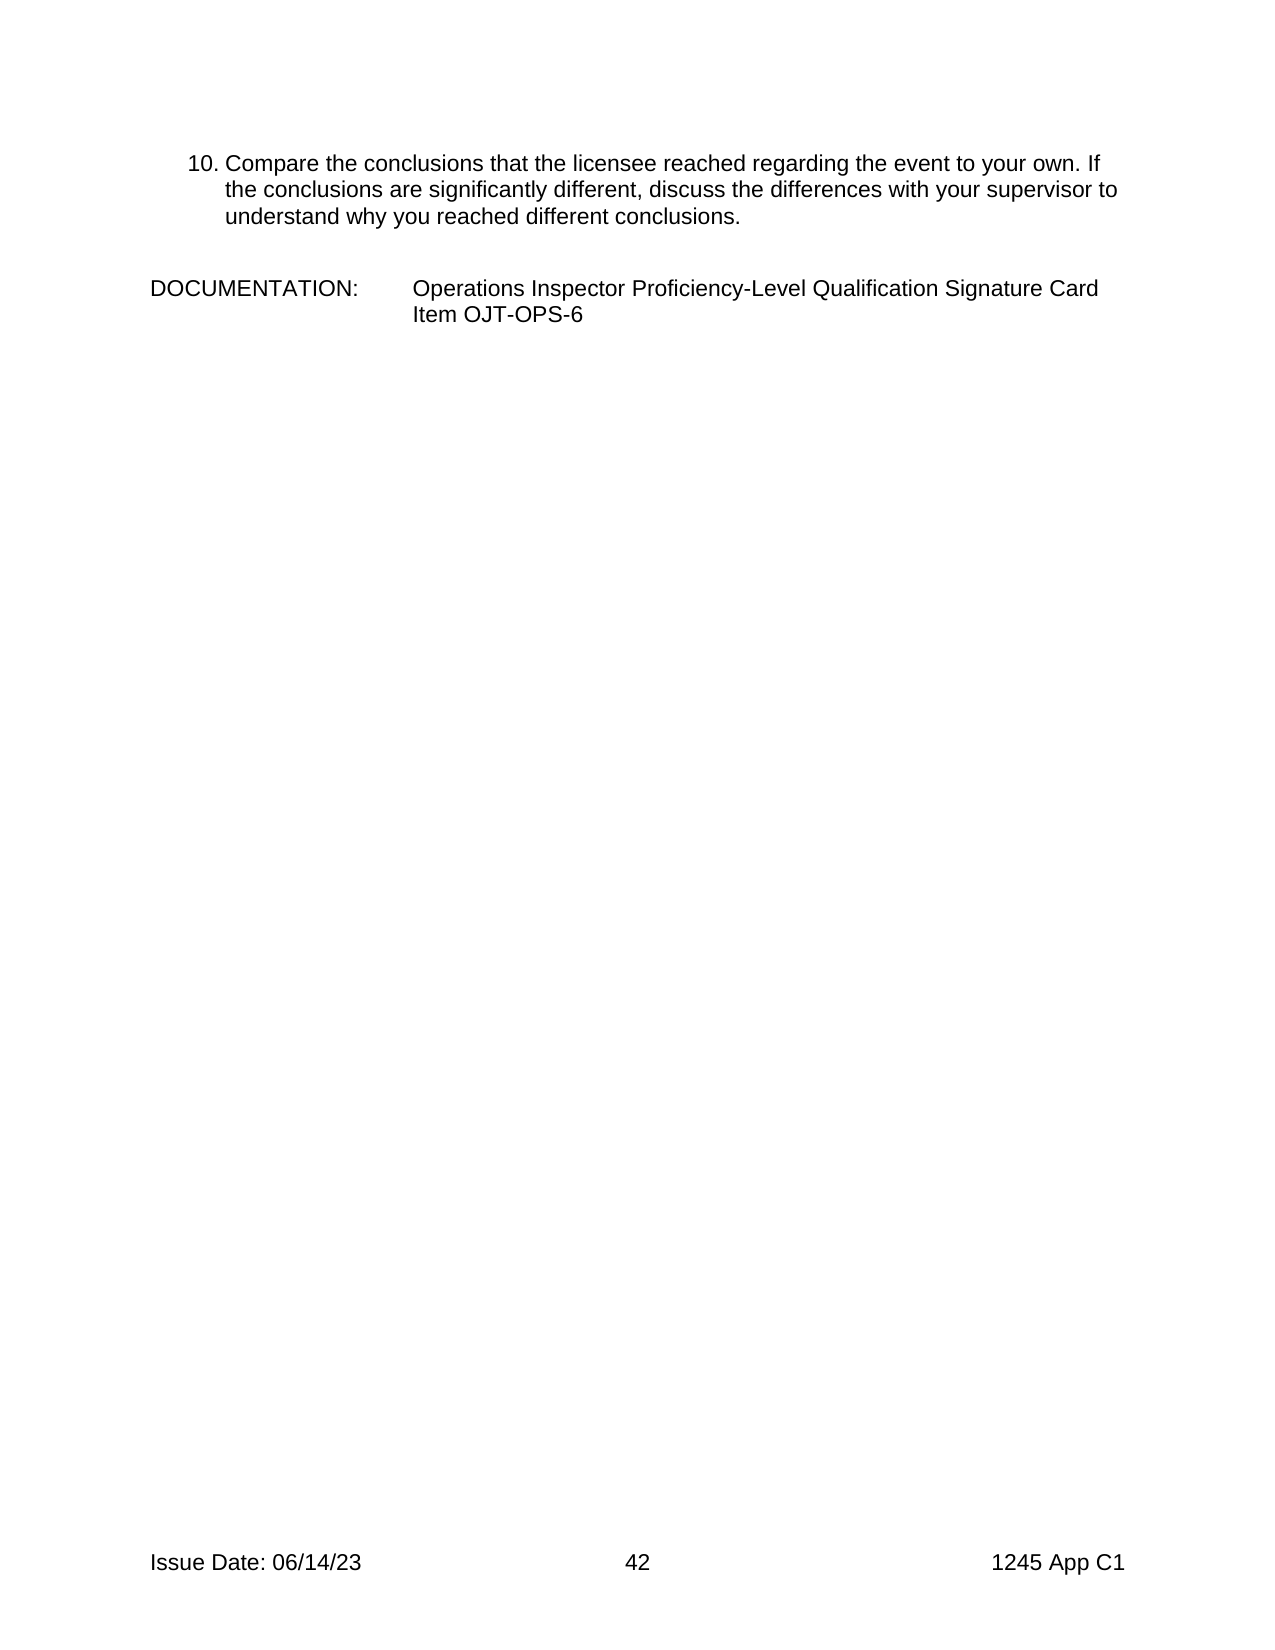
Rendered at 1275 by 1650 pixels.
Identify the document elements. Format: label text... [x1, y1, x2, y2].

subtitle DOCUMENTATION: Operations Inspector Proficiency-Level Qualification Signature Card Item OJT-OPS-6 [150, 275, 1125, 328]
list Compare the conclusions that the licensee reached regarding the event to your own. If the conclusions are significantly different, discuss the differences with your supervisor to understand why you reached different conclusions. [187, 150, 1125, 229]
